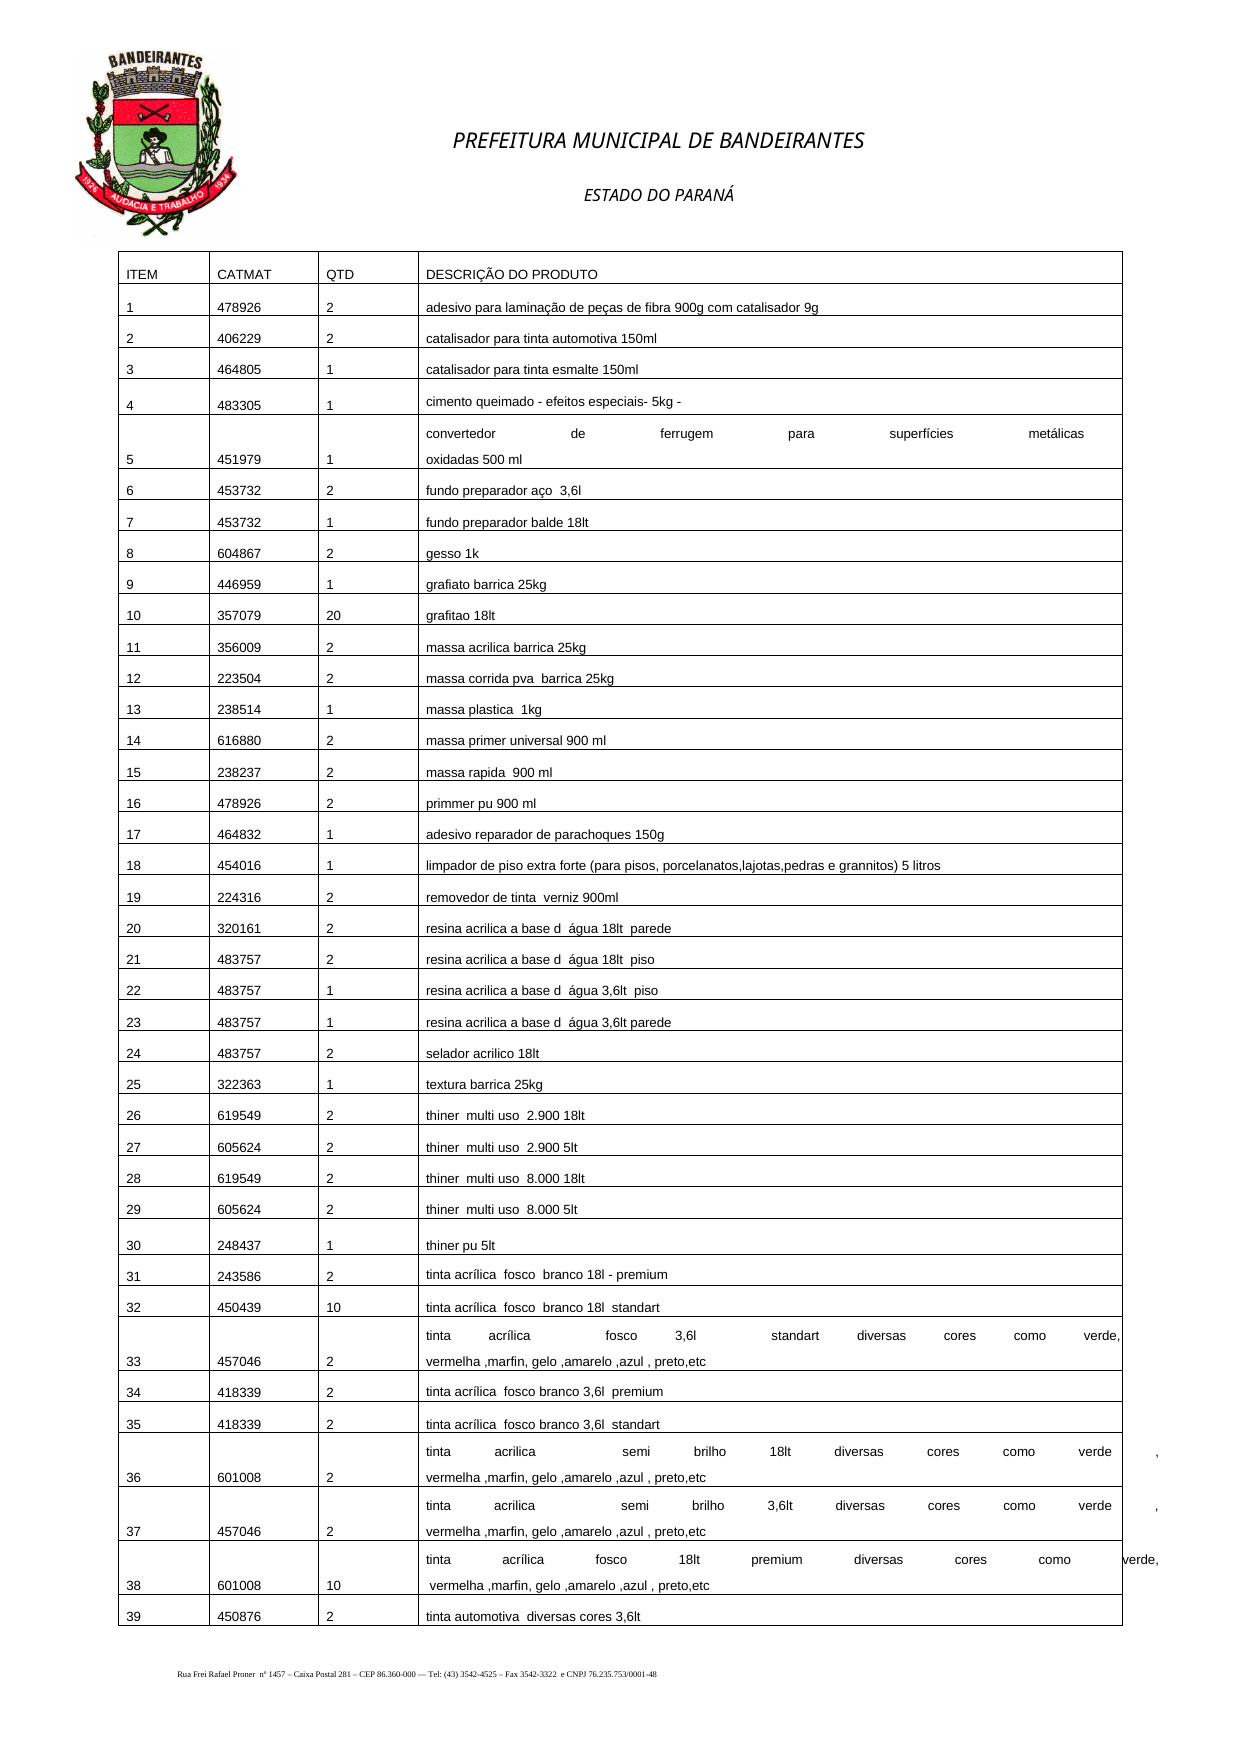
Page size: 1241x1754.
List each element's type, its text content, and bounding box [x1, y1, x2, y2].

table_cell massa primer universal 900 ml [419, 719, 1122, 749]
table_cell 2 [319, 1487, 418, 1540]
table_cell cimento queimado - efeitos especiais- 5kg - [419, 379, 1122, 414]
table_cell 406229 [210, 316, 318, 347]
table_cell 34 [119, 1371, 209, 1401]
table_cell 1 [319, 415, 418, 467]
table_cell 248437 [210, 1219, 318, 1253]
table_cell tinta acrílica fosco 18lt premium diversas cores como verde, vermelha ,marfin, gelo ,amarelo ,azul , preto,etc [419, 1541, 1122, 1593]
table_cell 357079 [210, 594, 318, 624]
table_cell 2 [319, 469, 418, 499]
table_cell adesivo para laminação de peças de fibra 900g com catalisador 9g [419, 284, 1122, 315]
table_cell 20 [319, 594, 418, 624]
table_cell 19 [119, 875, 209, 905]
table_cell catalisador para tinta esmalte 150ml [419, 348, 1122, 378]
table_cell gesso 1k [419, 531, 1122, 561]
table_cell 23 [119, 1000, 209, 1030]
table_cell 26 [119, 1094, 209, 1124]
table_cell 619549 [210, 1156, 318, 1186]
table_cell 37 [119, 1487, 209, 1540]
table_cell 30 [119, 1219, 209, 1253]
table_cell 1 [319, 812, 418, 842]
table_cell 451979 [210, 415, 318, 467]
table_cell 33 [119, 1317, 209, 1370]
table_cell 418339 [210, 1402, 318, 1432]
table_cell 601008 [210, 1433, 318, 1486]
table_cell 24 [119, 1031, 209, 1061]
table_cell 238237 [210, 750, 318, 780]
table_cell grafitao 18lt [419, 594, 1122, 624]
table_cell 10 [319, 1286, 418, 1316]
table_cell 7 [119, 500, 209, 530]
table_cell tinta acrílica fosco branco 18l standart [419, 1286, 1122, 1316]
table_cell resina acrilica a base d água 3,6lt piso [419, 969, 1122, 999]
table_cell 483757 [210, 1031, 318, 1061]
table_cell 1 [319, 379, 418, 414]
table_cell 2 [319, 781, 418, 811]
table_cell 2 [319, 906, 418, 936]
table_cell tinta automotiva diversas cores 3,6lt [419, 1595, 1122, 1625]
table_cell 2 [319, 316, 418, 347]
table_cell 25 [119, 1062, 209, 1092]
table_cell 5 [119, 415, 209, 467]
table_cell 2 [319, 284, 418, 315]
table_cell thiner pu 5lt [419, 1219, 1122, 1253]
table_cell 35 [119, 1402, 209, 1432]
table_cell 38 [119, 1541, 209, 1593]
table_cell resina acrilica a base d água 18lt piso [419, 937, 1122, 967]
table_cell 2 [319, 1031, 418, 1061]
table_cell 1 [319, 687, 418, 717]
table_cell 2 [319, 1371, 418, 1401]
table_cell catalisador para tinta automotiva 150ml [419, 316, 1122, 347]
table_cell tinta acrilica semi brilho 3,6lt diversas cores como verde , vermelha ,marfin, gelo ,amarelo ,azul , preto,etc [419, 1487, 1122, 1540]
table_cell 1 [319, 348, 418, 378]
table_cell fundo preparador aço 3,6l [419, 469, 1122, 499]
table_cell tinta acrílica fosco branco 18l - premium [419, 1255, 1122, 1285]
table_cell 1 [319, 969, 418, 999]
table_cell thiner multi uso 2.900 18lt [419, 1094, 1122, 1124]
table_cell massa corrida pva barrica 25kg [419, 656, 1122, 686]
picture [73, 50, 239, 246]
table_cell 2 [319, 1094, 418, 1124]
table_header DESCRIÇÃO DO PRODUTO [419, 252, 1122, 282]
table_cell 2 [319, 531, 418, 561]
table_cell 616880 [210, 719, 318, 749]
table_cell 11 [119, 625, 209, 655]
table_cell 2 [319, 1402, 418, 1432]
table_cell 604867 [210, 531, 318, 561]
table_cell 1 [319, 844, 418, 874]
table_cell 20 [119, 906, 209, 936]
table_cell tinta acrílica fosco branco 3,6l standart [419, 1402, 1122, 1432]
table_cell 224316 [210, 875, 318, 905]
table_cell 446959 [210, 562, 318, 592]
table_cell 464805 [210, 348, 318, 378]
table_cell 2 [319, 750, 418, 780]
table_cell 10 [119, 594, 209, 624]
table_cell 483757 [210, 937, 318, 967]
table_cell 450876 [210, 1595, 318, 1625]
table_cell 13 [119, 687, 209, 717]
table_cell 31 [119, 1255, 209, 1285]
table_cell 2 [319, 1156, 418, 1186]
table_cell fundo preparador balde 18lt [419, 500, 1122, 530]
table_cell 2 [319, 625, 418, 655]
table_cell limpador de piso extra forte (para pisos, porcelanatos,lajotas,pedras e grannitos) 5 litros [419, 844, 1122, 874]
table_cell 601008 [210, 1541, 318, 1593]
table_cell 2 [319, 1255, 418, 1285]
table_cell 450439 [210, 1286, 318, 1316]
table_cell 1 [319, 1062, 418, 1092]
table_cell 4 [119, 379, 209, 414]
table_cell 14 [119, 719, 209, 749]
table_cell 2 [119, 316, 209, 347]
table_cell thiner multi uso 2.900 5lt [419, 1125, 1122, 1155]
table_cell 457046 [210, 1487, 318, 1540]
table_cell 223504 [210, 656, 318, 686]
table_cell 478926 [210, 284, 318, 315]
table_cell 619549 [210, 1094, 318, 1124]
table_cell 22 [119, 969, 209, 999]
table_cell adesivo reparador de parachoques 150g [419, 812, 1122, 842]
table_cell massa rapida 900 ml [419, 750, 1122, 780]
table_cell 2 [319, 1433, 418, 1486]
table_cell 605624 [210, 1187, 318, 1217]
table_cell 2 [319, 875, 418, 905]
table_cell 39 [119, 1595, 209, 1625]
table_cell 10 [319, 1541, 418, 1593]
table_header ITEM [119, 252, 209, 282]
table_cell resina acrilica a base d água 3,6lt parede [419, 1000, 1122, 1030]
table_cell 454016 [210, 844, 318, 874]
table_cell 605624 [210, 1125, 318, 1155]
table_cell convertedor de ferrugem para superfícies metálicas oxidadas 500 ml [419, 415, 1122, 467]
table_cell thiner multi uso 8.000 5lt [419, 1187, 1122, 1217]
table_cell 2 [319, 719, 418, 749]
table_cell 9 [119, 562, 209, 592]
table_cell 21 [119, 937, 209, 967]
table_cell 1 [319, 562, 418, 592]
table_cell 453732 [210, 469, 318, 499]
table_cell resina acrilica a base d água 18lt parede [419, 906, 1122, 936]
table_cell 2 [319, 656, 418, 686]
table_cell 29 [119, 1187, 209, 1217]
table_cell selador acrilico 18lt [419, 1031, 1122, 1061]
table_cell 1 [119, 284, 209, 315]
table_cell 483757 [210, 969, 318, 999]
table_cell massa acrilica barrica 25kg [419, 625, 1122, 655]
table_cell grafiato barrica 25kg [419, 562, 1122, 592]
table_cell 238514 [210, 687, 318, 717]
table_cell 15 [119, 750, 209, 780]
table_cell 322363 [210, 1062, 318, 1092]
table_cell 27 [119, 1125, 209, 1155]
table_cell 453732 [210, 500, 318, 530]
table_header CATMAT [210, 252, 318, 282]
table_cell 8 [119, 531, 209, 561]
table_cell 6 [119, 469, 209, 499]
table_header QTD [319, 252, 418, 282]
table_cell tinta acrílica fosco 3,6l standart diversas cores como verde, vermelha ,marfin, gelo ,amarelo ,azul , preto,etc [419, 1317, 1122, 1370]
table_cell 2 [319, 937, 418, 967]
table_cell massa plastica 1kg [419, 687, 1122, 717]
table_cell removedor de tinta verniz 900ml [419, 875, 1122, 905]
table_cell 418339 [210, 1371, 318, 1401]
table_cell 28 [119, 1156, 209, 1186]
table_cell 320161 [210, 906, 318, 936]
table_cell 356009 [210, 625, 318, 655]
table_cell 478926 [210, 781, 318, 811]
table_cell 1 [319, 500, 418, 530]
table_cell 464832 [210, 812, 318, 842]
table_cell 483757 [210, 1000, 318, 1030]
table_cell 483305 [210, 379, 318, 414]
table_cell primmer pu 900 ml [419, 781, 1122, 811]
table_cell 2 [319, 1125, 418, 1155]
table_cell 18 [119, 844, 209, 874]
table_cell tinta acrílica fosco branco 3,6l premium [419, 1371, 1122, 1401]
table_cell thiner multi uso 8.000 18lt [419, 1156, 1122, 1186]
table_cell 2 [319, 1317, 418, 1370]
table_cell 16 [119, 781, 209, 811]
table_cell 12 [119, 656, 209, 686]
table_cell 1 [319, 1219, 418, 1253]
table_cell 36 [119, 1433, 209, 1486]
table_cell tinta acrilica semi brilho 18lt diversas cores como verde , vermelha ,marfin, gelo ,amarelo ,azul , preto,etc [419, 1433, 1122, 1486]
table_cell 32 [119, 1286, 209, 1316]
table_cell 2 [319, 1187, 418, 1217]
table_cell 243586 [210, 1255, 318, 1285]
table_cell 3 [119, 348, 209, 378]
table_cell textura barrica 25kg [419, 1062, 1122, 1092]
table_cell 1 [319, 1000, 418, 1030]
table_cell 457046 [210, 1317, 318, 1370]
table_cell 17 [119, 812, 209, 842]
table_cell 2 [319, 1595, 418, 1625]
